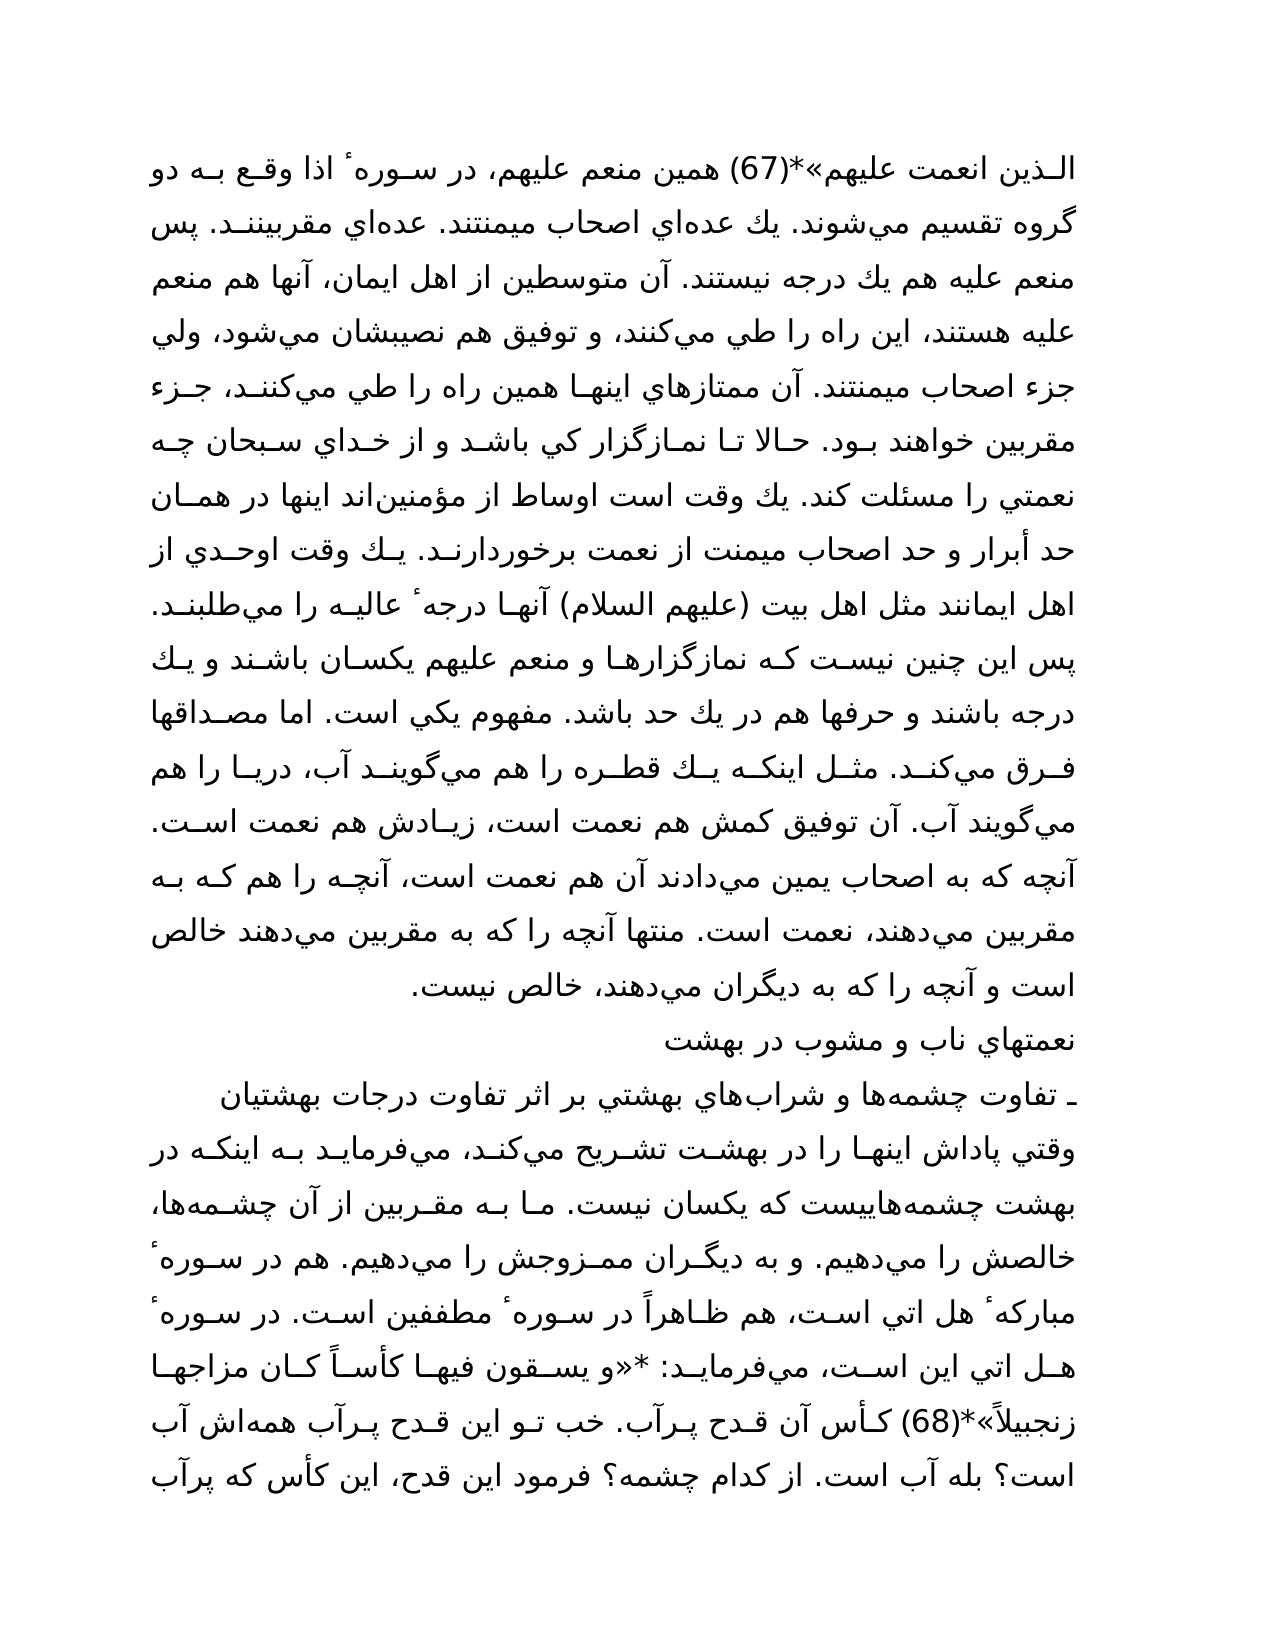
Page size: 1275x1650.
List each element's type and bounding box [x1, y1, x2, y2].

table_header [150, 150, 1076, 1494]
